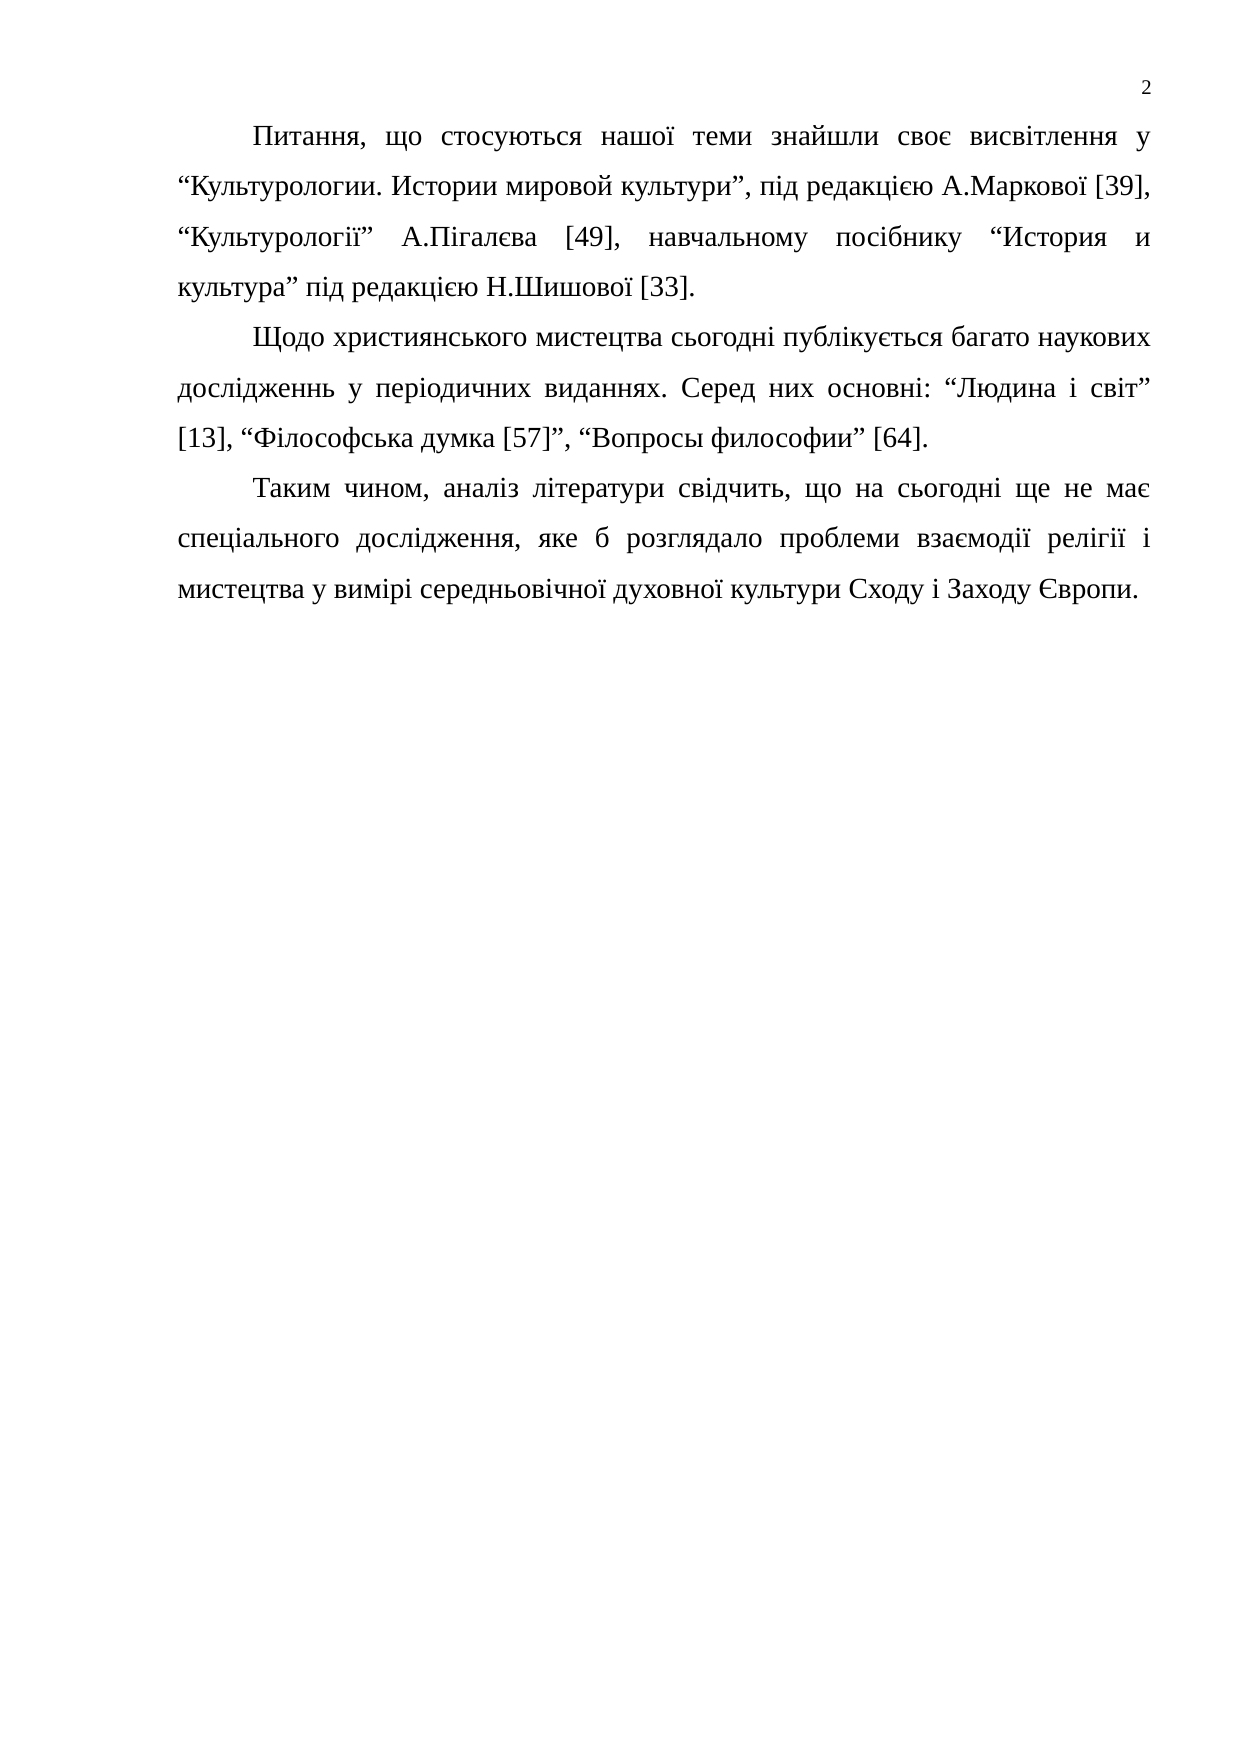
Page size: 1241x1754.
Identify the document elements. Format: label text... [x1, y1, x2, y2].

text Таким чином, аналіз літератури свідчить, що на сьогодні ще не має спеціального дослідження, яке б розглядало проблеми взаємодії релігії і мистецтва у вимірі середньовічної духовної культури Сходу і Заходу Європи. [177, 470, 1152, 604]
text Питання, що стосуються нашої теми знайшли своє висвітлення у “Культурологии. Истории мировой культури”, під редакцією А.Маркової [39], “Культурології” А.Пігалєва [49], навчальному посібнику “История и культура” під редакцією Н.Шишової [33]. [177, 118, 1152, 303]
text Щодо християнського мистецтва сьогодні публікується багато наукових дослідженнь у періодичних виданнях. Серед них основні: “Людина і світ” [13], “Філософська думка [57]”, “Вопросы философии” [64]. [177, 319, 1152, 453]
